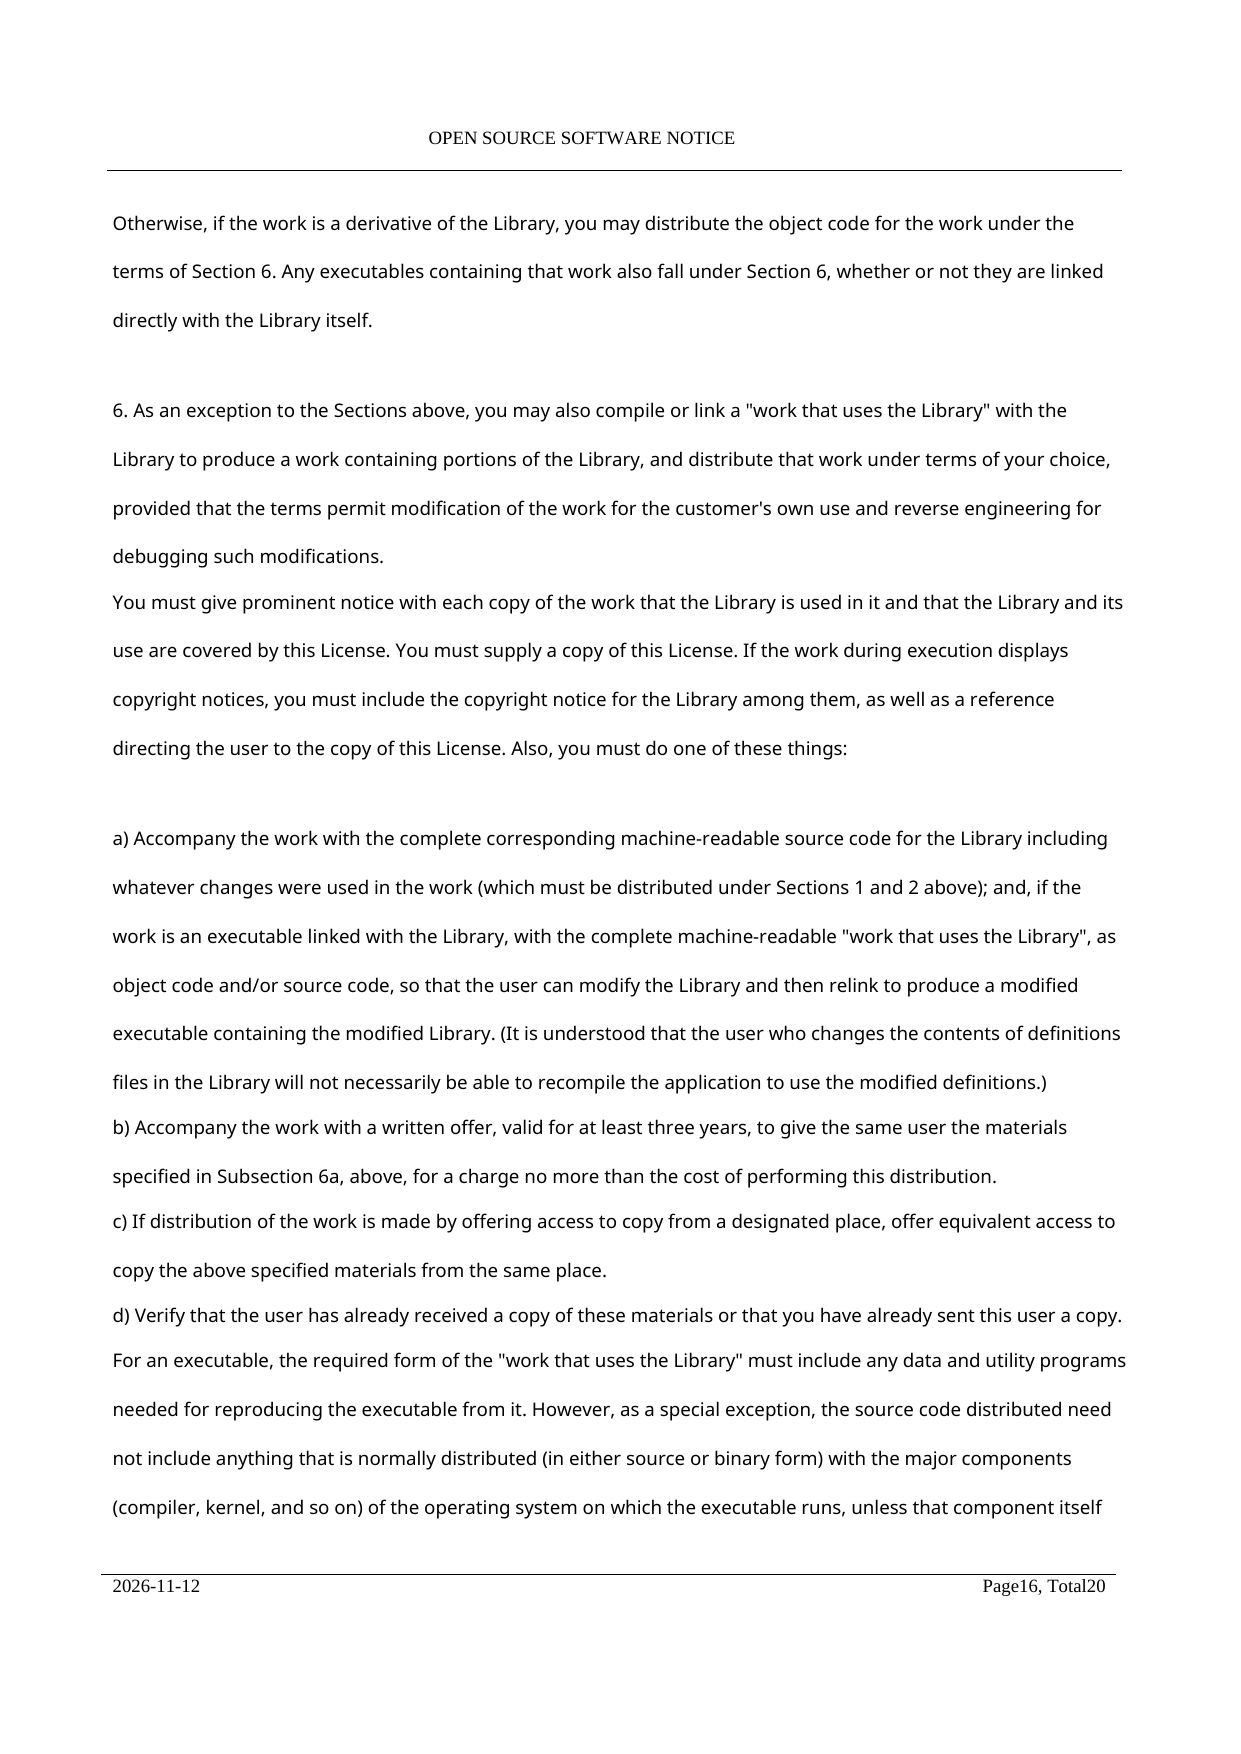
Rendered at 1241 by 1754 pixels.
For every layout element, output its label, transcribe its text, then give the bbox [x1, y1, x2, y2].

text d) Verify that the user has already received a copy of these materials or that you have already sent this user a copy. [112, 1299, 1128, 1332]
text a) Accompany the work with the complete corresponding machine-readable source code for the Library including whatever changes were used in the work (which must be distributed under Sections 1 and 2 above); and, if the work is an executable linked with the Library, with the complete machine-readable "work that uses the Library", as object code and/or source code, so that the user can modify the Library and then relink to produce a modified executable containing the modified Library. (It is understood that the user who changes the contents of definitions files in the Library will not necessarily be able to recompile the application to use the modified definitions.) [112, 822, 1128, 1098]
text Otherwise, if the work is a derivative of the Library, you may distribute the object code for the work under the terms of Section 6. Any executables containing that work also fall under Section 6, whether or not they are linked directly with the Library itself. [112, 206, 1128, 336]
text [112, 1344, 1128, 1523]
text b) Accompany the work with a written offer, valid for at least three years, to give the same user the materials specified in Subsection 6a, above, for a charge no more than the cost of performing this distribution. [112, 1111, 1128, 1192]
text You must give prominent notice with each copy of the work that the Library is used in it and that the Library and its use are covered by this License. You must supply a copy of this License. If the work during execution displays copyright notices, you must include the copyright notice for the Library among them, as well as a reference directing the user to the copy of this License. Also, you must do one of these things: [112, 586, 1128, 764]
text c) If distribution of the work is made by offering access to copy from a designated place, offer equivalent access to copy the above specified materials from the same place. [112, 1205, 1128, 1286]
text 6. As an exception to the Sections above, you may also compile or link a "work that uses the Library" with the Library to produce a work containing portions of the Library, and distribute that work under terms of your choice, provided that the terms permit modification of the work for the customer's own use and reverse engineering for debugging such modifications. [112, 394, 1128, 573]
